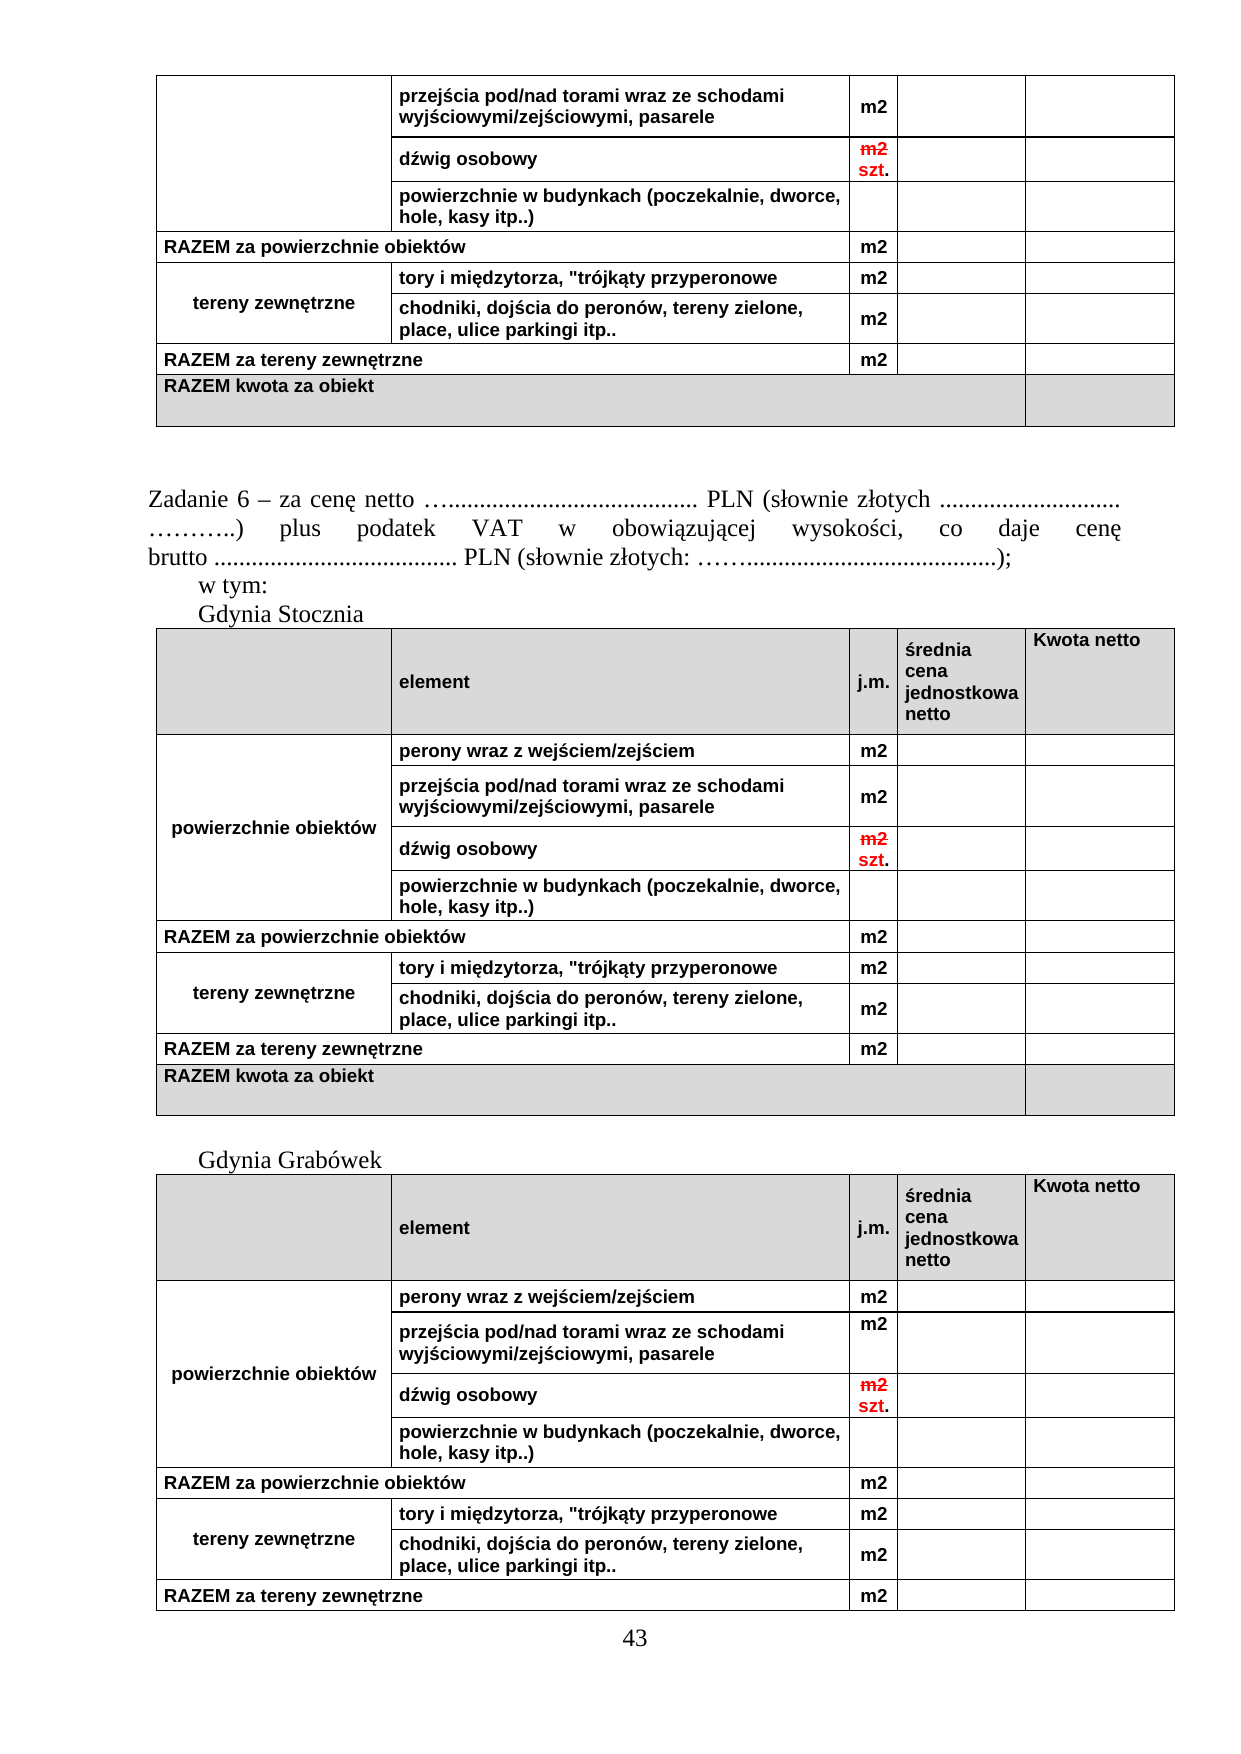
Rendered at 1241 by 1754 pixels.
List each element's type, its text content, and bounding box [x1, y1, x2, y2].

table_cell [1026, 1313, 1174, 1372]
text Zadanie 6 – za cenę netto …........................................ PLN (słownie złotych .............................………..) plus podatek VAT w obowiązującej wysokości, co daje cenę brutto ....................................... PLN (słownie złotych: ……........................................); [148, 484, 1122, 570]
table_header Kwota netto [1026, 629, 1174, 734]
table_cell powierzchnie w budynkach (poczekalnie, dworce, hole, kasy itp..) [392, 871, 849, 920]
table_header [157, 629, 391, 734]
table_cell [898, 344, 1025, 374]
table_cell [1026, 827, 1174, 870]
table_cell m2 [850, 1499, 897, 1529]
table_header j.m. [850, 1175, 897, 1280]
table_cell m2 [850, 1313, 897, 1372]
table_cell tereny zewnętrzne [157, 263, 391, 343]
table_cell m2 szt. [850, 827, 897, 870]
table_cell [898, 984, 1025, 1033]
table_cell [898, 766, 1025, 826]
table_cell [1026, 766, 1174, 826]
table_cell [1026, 1034, 1174, 1064]
table_cell [898, 921, 1025, 952]
table_cell [1026, 232, 1174, 262]
table_cell [1026, 1530, 1174, 1579]
table_cell [898, 294, 1025, 343]
table_cell chodniki, dojścia do peronów, tereny zielone, place, ulice parkingi itp.. [392, 294, 849, 343]
table_cell [1026, 1418, 1174, 1467]
table_cell tory i międzytorza, "trójkąty przyperonowe [392, 953, 849, 983]
table_cell [898, 138, 1025, 181]
table_cell [1026, 1281, 1174, 1311]
text Gdynia Grabówek [198, 1145, 1122, 1174]
table_header Kwota netto [1026, 1175, 1174, 1280]
table_cell RAZEM za tereny zewnętrzne [157, 1034, 849, 1064]
table_cell [1026, 1580, 1174, 1610]
table_cell [898, 1418, 1025, 1467]
table_cell [898, 232, 1025, 262]
table_cell m2 [850, 263, 897, 293]
table_cell tereny zewnętrzne [157, 953, 391, 1033]
table_cell [1026, 1065, 1174, 1115]
table_header średnia cena jednostkowa netto [898, 1175, 1025, 1280]
table_cell [850, 1418, 897, 1467]
table_header [157, 1175, 391, 1280]
table_cell przejścia pod/nad torami wraz ze schodami wyjściowymi/zejściowymi, pasarele [392, 76, 849, 136]
table_cell m2 [850, 766, 897, 826]
table_cell przejścia pod/nad torami wraz ze schodami wyjściowymi/zejściowymi, pasarele [392, 1313, 849, 1372]
table_cell [898, 76, 1025, 136]
table_cell [1026, 76, 1174, 136]
table_header średnia cena jednostkowa netto [898, 629, 1025, 734]
table_cell m2 [850, 921, 897, 952]
table_cell powierzchnie w budynkach (poczekalnie, dworce, hole, kasy itp..) [392, 182, 849, 231]
table_cell m2 [850, 1530, 897, 1579]
table_header element [392, 629, 849, 734]
table_cell m2 [850, 735, 897, 765]
table_cell [1026, 1374, 1174, 1417]
table_cell [1026, 953, 1174, 983]
table_cell m2 [850, 294, 897, 343]
table_cell [1026, 921, 1174, 952]
table_cell powierzchnie w budynkach (poczekalnie, dworce, hole, kasy itp..) [392, 1418, 849, 1467]
table_cell dźwig osobowy [392, 1374, 849, 1417]
table_cell [1026, 294, 1174, 343]
table_cell [850, 871, 897, 920]
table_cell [157, 76, 391, 231]
table_cell perony wraz z wejściem/zejściem [392, 735, 849, 765]
table_cell m2 [850, 1580, 897, 1610]
table_cell m2 [850, 344, 897, 374]
table_cell dźwig osobowy [392, 827, 849, 870]
table_cell m2 szt. [850, 138, 897, 181]
table_cell [898, 1580, 1025, 1610]
table_cell m2 szt. [850, 1374, 897, 1417]
table_cell RAZEM kwota za obiekt [157, 1065, 1025, 1115]
table_cell chodniki, dojścia do peronów, tereny zielone, place, ulice parkingi itp.. [392, 984, 849, 1033]
table_cell tereny zewnętrzne [157, 1499, 391, 1579]
table_cell m2 [850, 1468, 897, 1498]
table_cell [1026, 138, 1174, 181]
table_cell powierzchnie obiektów [157, 1281, 391, 1467]
table_cell powierzchnie obiektów [157, 735, 391, 920]
table_cell [898, 827, 1025, 870]
table_cell RAZEM kwota za obiekt [157, 375, 1025, 426]
table_cell [1026, 984, 1174, 1033]
table_cell m2 [850, 1281, 897, 1311]
table_cell dźwig osobowy [392, 138, 849, 181]
table_cell [898, 1530, 1025, 1579]
table_cell [1026, 1499, 1174, 1529]
text w tym: [198, 570, 1122, 599]
table_cell przejścia pod/nad torami wraz ze schodami wyjściowymi/zejściowymi, pasarele [392, 766, 849, 826]
table_cell RAZEM za powierzchnie obiektów [157, 232, 849, 262]
table_cell m2 [850, 76, 897, 136]
table_cell [1026, 735, 1174, 765]
table_cell [898, 1499, 1025, 1529]
text Gdynia Stocznia [198, 599, 1122, 628]
table_cell [898, 953, 1025, 983]
table_cell RAZEM za powierzchnie obiektów [157, 1468, 849, 1498]
table_cell [1026, 871, 1174, 920]
table_cell [898, 735, 1025, 765]
table_cell [1026, 1468, 1174, 1498]
table_cell m2 [850, 1034, 897, 1064]
table_cell chodniki, dojścia do peronów, tereny zielone, place, ulice parkingi itp.. [392, 1530, 849, 1579]
table_cell tory i międzytorza, "trójkąty przyperonowe [392, 1499, 849, 1529]
table_header element [392, 1175, 849, 1280]
table_cell RAZEM za powierzchnie obiektów [157, 921, 849, 952]
table_cell [898, 182, 1025, 231]
table_header j.m. [850, 629, 897, 734]
table_cell [898, 1468, 1025, 1498]
table_cell [898, 263, 1025, 293]
table_cell RAZEM za tereny zewnętrzne [157, 1580, 849, 1610]
table_cell [850, 182, 897, 231]
table_cell [1026, 344, 1174, 374]
table_cell perony wraz z wejściem/zejściem [392, 1281, 849, 1311]
table_cell [898, 871, 1025, 920]
table_cell [1026, 263, 1174, 293]
table_cell [898, 1374, 1025, 1417]
table_cell [898, 1281, 1025, 1311]
table_cell m2 [850, 232, 897, 262]
table_cell tory i międzytorza, "trójkąty przyperonowe [392, 263, 849, 293]
table_cell [1026, 182, 1174, 231]
table_cell [1026, 375, 1174, 426]
table_cell [898, 1313, 1025, 1372]
table_cell m2 [850, 984, 897, 1033]
table_cell [898, 1034, 1025, 1064]
table_cell m2 [850, 953, 897, 983]
table_cell RAZEM za tereny zewnętrzne [157, 344, 849, 374]
